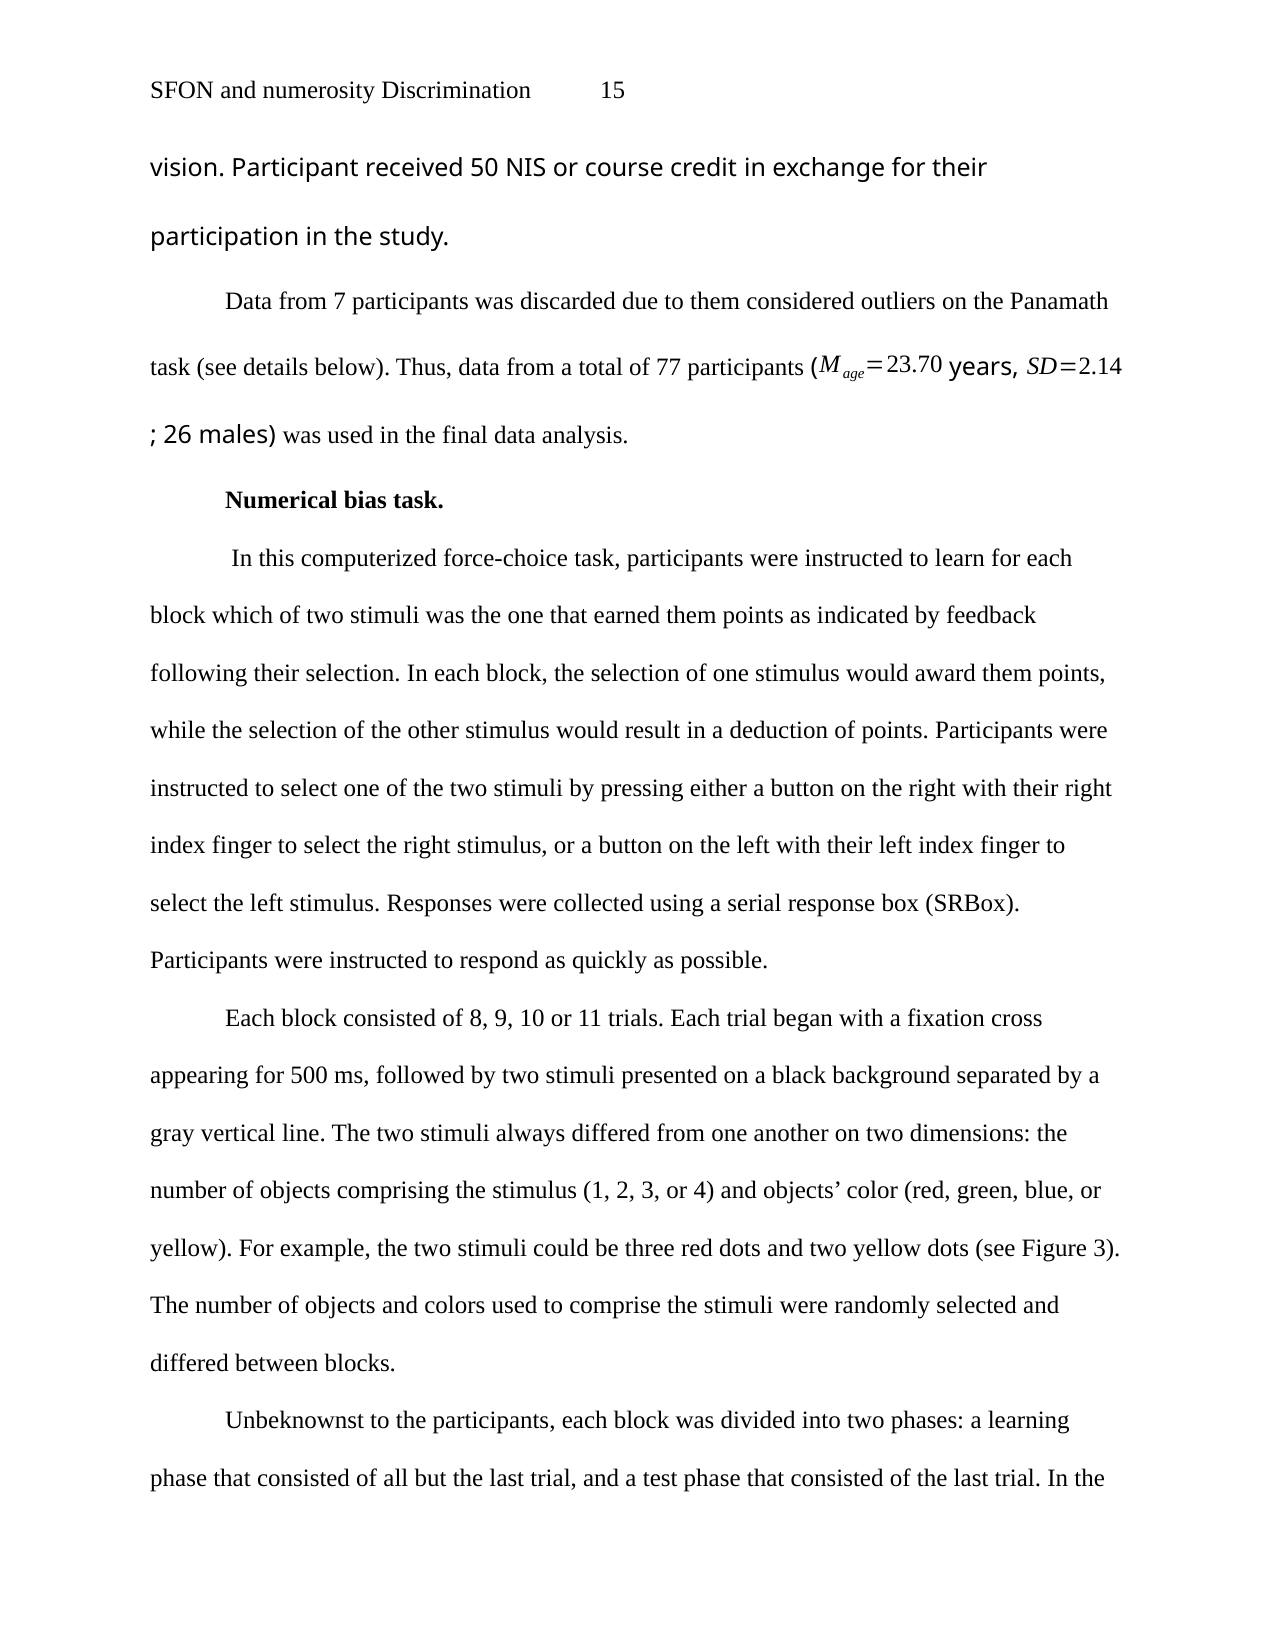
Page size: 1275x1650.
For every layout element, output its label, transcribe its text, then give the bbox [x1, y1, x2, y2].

text In this computerized force-choice task, participants were instructed to learn for each block which of two stimuli was the one that earned them points as indicated by feedback following their selection. In each block, the selection of one stimulus would award them points, while the selection of the other stimulus would result in a deduction of points. Participants were instructed to select one of the two stimuli by pressing either a button on the right with their right index finger to select the right stimulus, or a button on the left with their left index finger to select the left stimulus. Responses were collected using a serial response box (SRBox). Participants were instructed to respond as quickly as possible. [150, 543, 1125, 974]
text Data from 7 participants was discarded due to them considered outliers on the Panamath task (see details below). Thus, data from a total of 77 participants ( years, ; 26 males) was used in the final data analysis. [150, 286, 1125, 451]
text Each block consisted of 8, 9, 10 or 11 trials. Each trial began with a fixation cross appearing for 500 ms, followed by two stimuli presented on a black background separated by a gray vertical line. The two stimuli always differed from one another on two dimensions: the number of objects comprising the stimulus (1, 2, 3, or 4) and objects’ color (red, green, blue, or yellow). For example, the two stimuli could be three red dots and two yellow dots (see Figure 3). The number of objects and colors used to comprise the stimuli were randomly selected and differed between blocks. [150, 1003, 1125, 1377]
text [150, 1405, 1125, 1492]
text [150, 150, 1125, 252]
subtitle Numerical bias task. [150, 485, 1125, 514]
